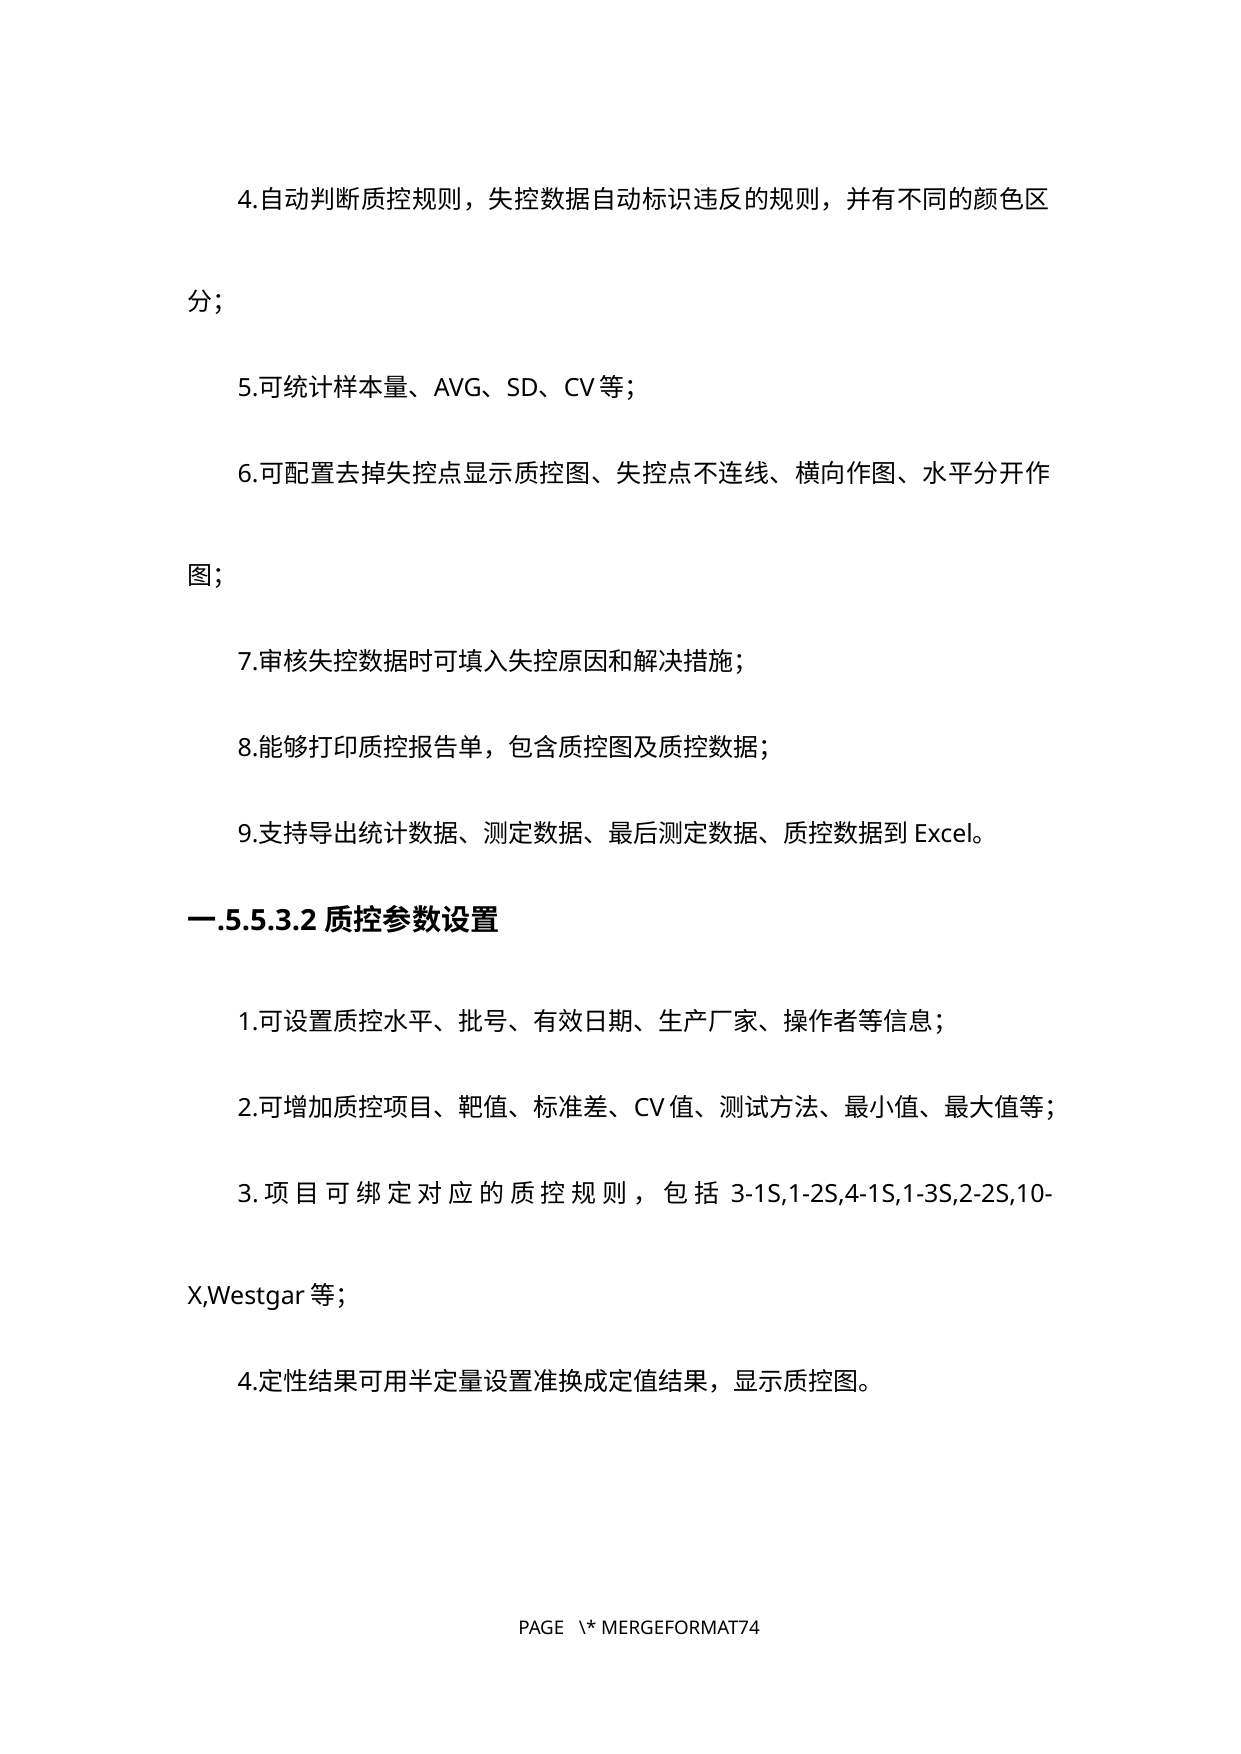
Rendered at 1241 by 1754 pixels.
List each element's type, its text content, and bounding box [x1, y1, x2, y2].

text 2.可增加质控项目、靶值、标准差、CV值、测试方法、最小值、最大值等； [187, 1071, 1053, 1139]
text 6.可配置去掉失控点显示质控图、失控点不连线、横向作图、水平分开作图； [187, 438, 1053, 608]
text 7.审核失控数据时可填入失控原因和解决措施； [187, 626, 1053, 694]
text 4.自动判断质控规则，失控数据自动标识违反的规则，并有不同的颜色区分； [187, 164, 1053, 334]
text 9.支持导出统计数据、测定数据、最后测定数据、质控数据到Excel。 [187, 798, 1053, 866]
subtitle 质控参数设置 [187, 884, 1053, 952]
text 4.定性结果可用半定量设置准换成定值结果，显示质控图。 [187, 1345, 1053, 1413]
text 3.项目可绑定对应的质控规则，包括3-1S,1-2S,4-1S,1-3S,2-2S,10-X,Westgar等； [187, 1157, 1053, 1327]
text 1.可设置质控水平、批号、有效日期、生产厂家、操作者等信息； [187, 985, 1053, 1053]
text 5.可统计样本量、AVG、SD、CV等； [187, 352, 1053, 420]
text 8.能够打印质控报告单，包含质控图及质控数据； [187, 712, 1053, 780]
